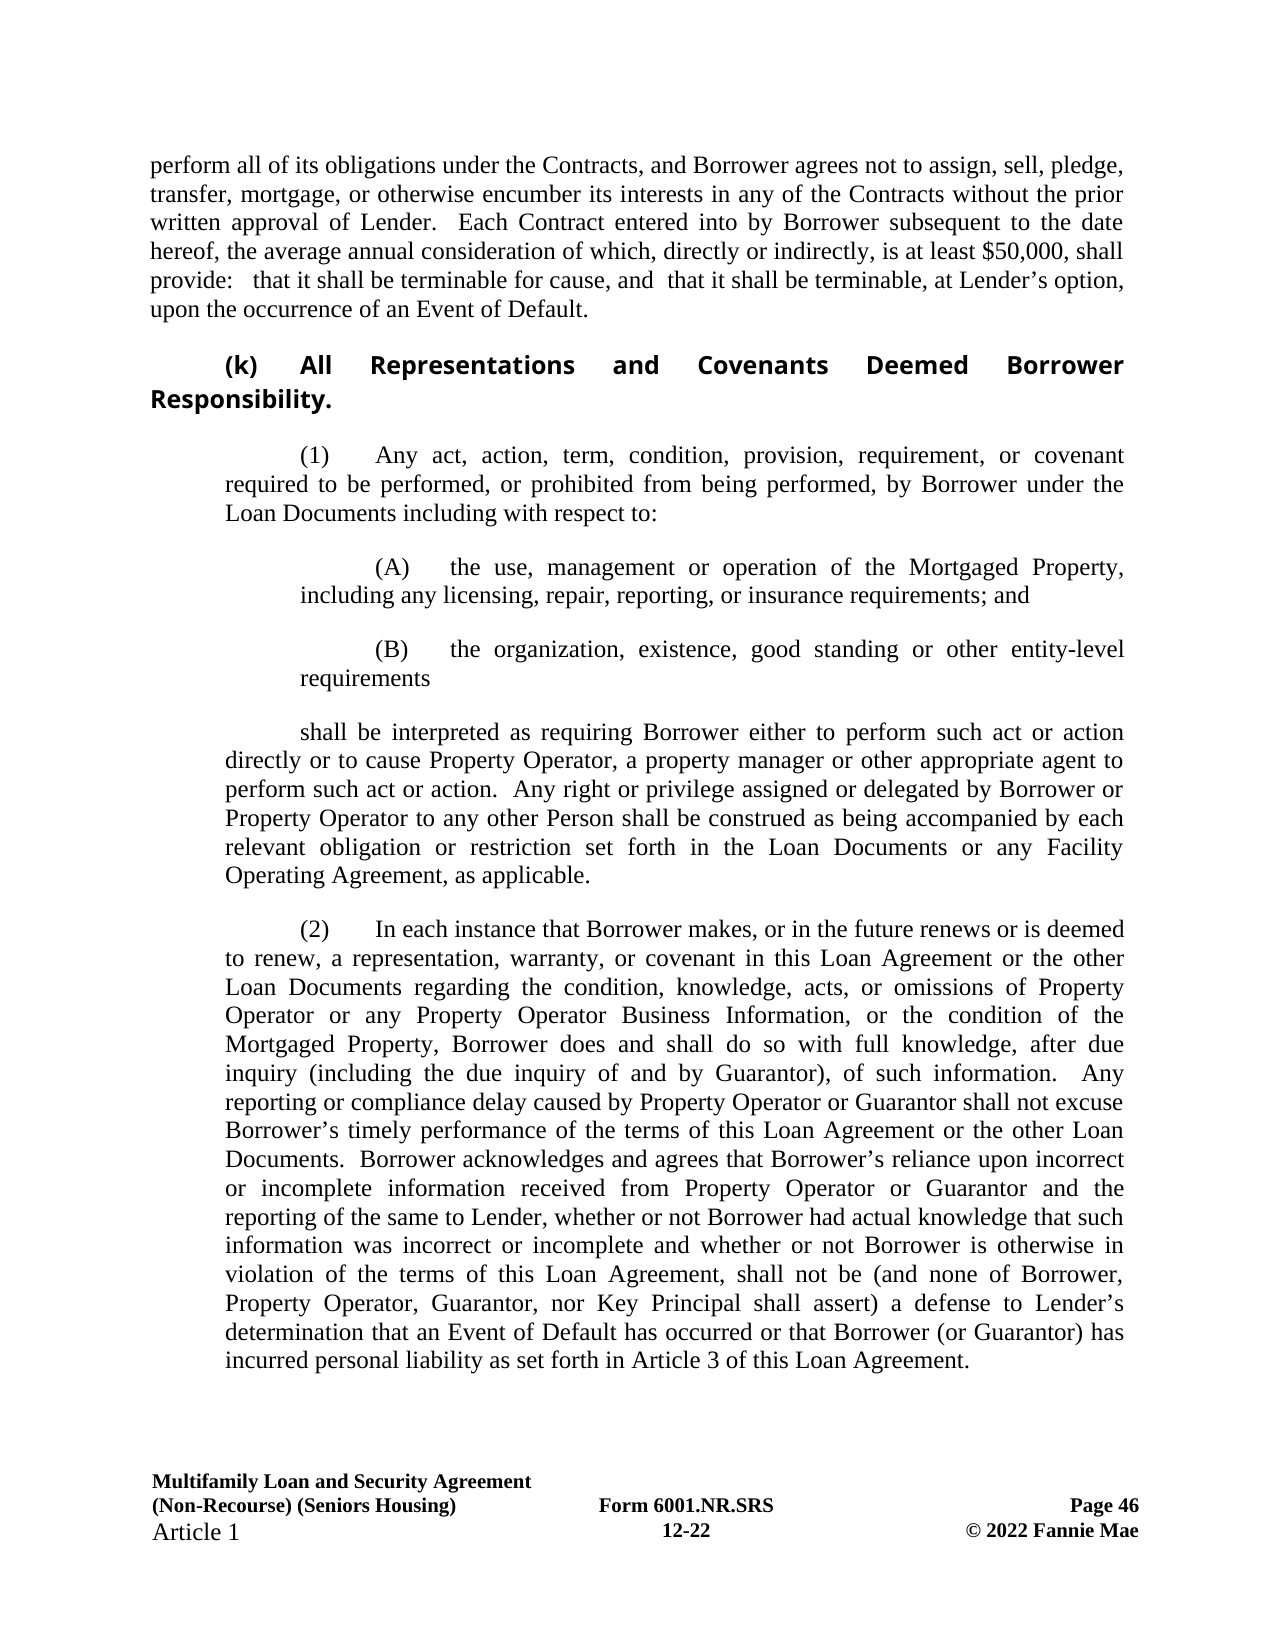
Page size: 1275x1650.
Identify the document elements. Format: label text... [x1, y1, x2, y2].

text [150, 150, 1125, 322]
subtitle the use, management or operation of the Mortgaged Property, including any licensing, repair, reporting, or insurance requirements; and [300, 552, 1125, 609]
subtitle All Representations and Covenants Deemed Borrower Responsibility. [150, 347, 1125, 416]
text shall be interpreted as requiring Borrower either to perform such act or action directly or to cause Property Operator, a property manager or other appropriate agent to perform such act or action. Any right or privilege assigned or delegated by Borrower or Property Operator to any other Person shall be construed as being accompanied by each relevant obligation or restriction set forth in the Loan Documents or any Facility Operating Agreement, as applicable. [225, 717, 1125, 889]
subtitle Any act, action, term, condition, provision, requirement, or covenant required to be performed, or prohibited from being performed, by Borrower under the Loan Documents including with respect to: [225, 441, 1125, 527]
subtitle In each instance that Borrower makes, or in the future renews or is deemed to renew, a representation, warranty, or covenant in this Loan Agreement or the other Loan Documents regarding the condition, knowledge, acts, or omissions of Property Operator or any Property Operator Business Information, or the condition of the Mortgaged Property, Borrower does and shall do so with full knowledge, after due inquiry (including the due inquiry of and by Guarantor), of such information. Any reporting or compliance delay caused by Property Operator or Guarantor shall not excuse Borrower’s timely performance of the terms of this Loan Agreement or the other Loan Documents. Borrower acknowledges and agrees that Borrower’s reliance upon incorrect or incomplete information received from Property Operator or Guarantor and the reporting of the same to Lender, whether or not Borrower had actual knowledge that such information was incorrect or incomplete and whether or not Borrower is otherwise in violation of the terms of this Loan Agreement, shall not be (and none of Borrower, Property Operator, Guarantor, nor Key Principal shall assert) a defense to Lender’s determination that an Event of Default has occurred or that Borrower (or Guarantor) has incurred personal liability as set forth in Article 3 of this Loan Agreement. [225, 914, 1125, 1374]
subtitle the organization, existence, good standing or other entity-level requirements [300, 634, 1125, 692]
